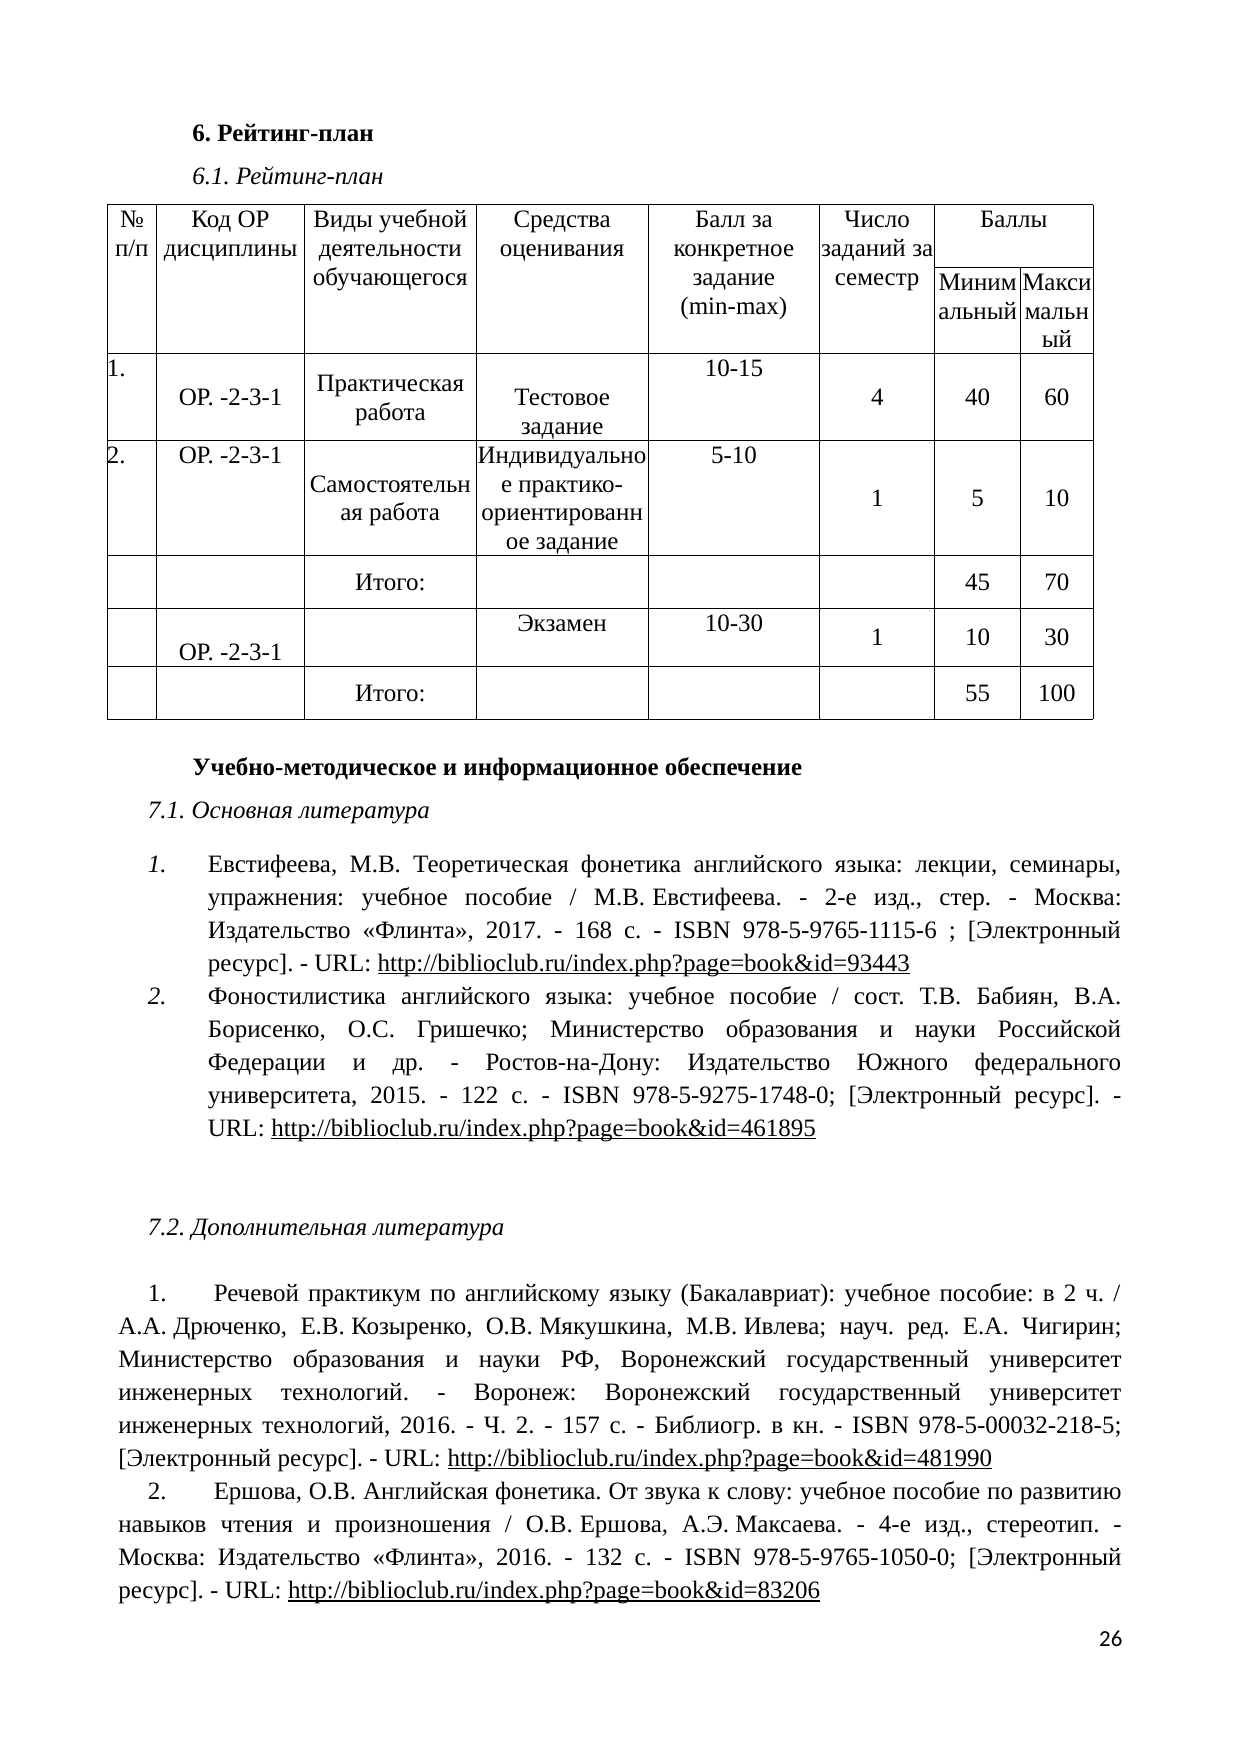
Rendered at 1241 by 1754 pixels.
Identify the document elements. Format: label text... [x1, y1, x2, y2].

table_cell [820, 667, 934, 718]
table_cell 1 [820, 441, 934, 555]
table_cell Итого: [305, 556, 476, 608]
table_cell [108, 556, 156, 608]
table_cell [477, 556, 648, 608]
table_cell [157, 667, 304, 718]
table_cell 45 [935, 556, 1020, 608]
text 7.2. Дополнительная литература [118, 1212, 1122, 1241]
table_cell [649, 556, 819, 608]
table_header Балл за конкретное задание (min-max) [649, 205, 819, 353]
table_cell 1 [820, 609, 934, 666]
table_cell Самостоятельная работа [305, 441, 476, 555]
text Учебно-методическое и информационное обеспечение [118, 752, 1122, 781]
table_cell 10-30 [649, 609, 819, 666]
table_cell [157, 556, 304, 608]
table_cell 30 [1021, 609, 1093, 666]
table_header Виды учебной деятельности обучающегося [305, 205, 476, 353]
table_header Число заданий за семестр [820, 205, 934, 353]
table_cell 1. [108, 354, 156, 440]
table_header Баллы [935, 205, 1093, 267]
table_cell 10-15 [649, 354, 819, 440]
table_cell [305, 609, 476, 666]
text 6. Рейтинг-план [118, 118, 1122, 147]
text 6.1. Рейтинг-план [118, 161, 1122, 190]
table_cell 5-10 [649, 441, 819, 555]
table_cell ОР. -2-3-1 [157, 354, 304, 440]
table_cell [108, 667, 156, 718]
table_cell 40 [935, 354, 1020, 440]
table_header № п/п [108, 205, 156, 353]
table_cell 10 [935, 609, 1020, 666]
table_header Средства оценивания [477, 205, 648, 353]
list Речевой практикум по английскому языку (Бакалавриат): учебное пособие: в 2 ч. / А.А. Дрюченко, Е.В. Козыренко, О.В. Мякушкина, М.В. Ивлева; науч. ред. Е.А. Чигирин; Министерство образования и науки РФ, Воронежский государственный университет инженерных технологий. - Воронеж: Воронежский государственный университет инженерных технологий, 2016. - Ч. 2. - 157 с. - Библиогр. в кн. - ISBN 978-5-00032-218-5; [Электронный ресурс]. - URL: http://biblioclub.ru/index.php?page=book&id=481990 [118, 1278, 1122, 1472]
table_cell ОР. -2-3-1 [157, 441, 304, 555]
table_cell 5 [935, 441, 1020, 555]
table_cell Практическая работа [305, 354, 476, 440]
table_cell 70 [1021, 556, 1093, 608]
table_cell Индивидуальное практико-ориентированное задание [477, 441, 648, 555]
list Фоностилистика английского языка: учебное пособие / сост. Т.В. Бабиян, В.А. Борисенко, О.С. Гришечко; Министерство образования и науки Российской Федерации и др. - Ростов-на-Дону: Издательство Южного федерального университета, 2015. - 122 с. - ISBN 978-5-9275-1748-0; [Электронный ресурс]. - URL: http://biblioclub.ru/index.php?page=book&id=461895 [148, 981, 1122, 1142]
table_cell Экзамен [477, 609, 648, 666]
table_cell Минимальный [935, 268, 1020, 353]
table_cell 100 [1021, 667, 1093, 718]
table_cell Итого: [305, 667, 476, 718]
text 7.1. Основная литература [118, 795, 1122, 824]
list Евстифеева, М.В. Теоретическая фонетика английского языка: лекции, семинары, упражнения: учебное пособие / М.В. Евстифеева. - 2-е изд., стер. - Москва: Издательство «Флинта», 2017. - 168 с. - ISBN 978-5-9765-1115-6 ; [Электронный ресурс]. - URL: http://biblioclub.ru/index.php?page=book&id=93443 [148, 849, 1122, 977]
table_cell ОР. -2-3-1 [157, 609, 304, 666]
table_cell [108, 609, 156, 666]
table_cell 10 [1021, 441, 1093, 555]
table_cell [820, 556, 934, 608]
table_cell Максимальный [1021, 268, 1093, 353]
table_cell [477, 667, 648, 718]
table_header Код ОР дисциплины [157, 205, 304, 353]
list Ершова, О.В. Английская фонетика. От звука к слову: учебное пособие по развитию навыков чтения и произношения / О.В. Ершова, А.Э. Максаева. - 4-е изд., стереотип. - Москва: Издательство «Флинта», 2016. - 132 с. - ISBN 978-5-9765-1050-0; [Электронный ресурс]. - URL: http://biblioclub.ru/index.php?page=book&id=83206 [118, 1476, 1122, 1604]
table_cell [649, 667, 819, 718]
table_cell Тестовое задание [477, 354, 648, 440]
table_cell 55 [935, 667, 1020, 718]
table_cell 60 [1021, 354, 1093, 440]
table_cell 2. [108, 441, 156, 555]
table_cell 4 [820, 354, 934, 440]
